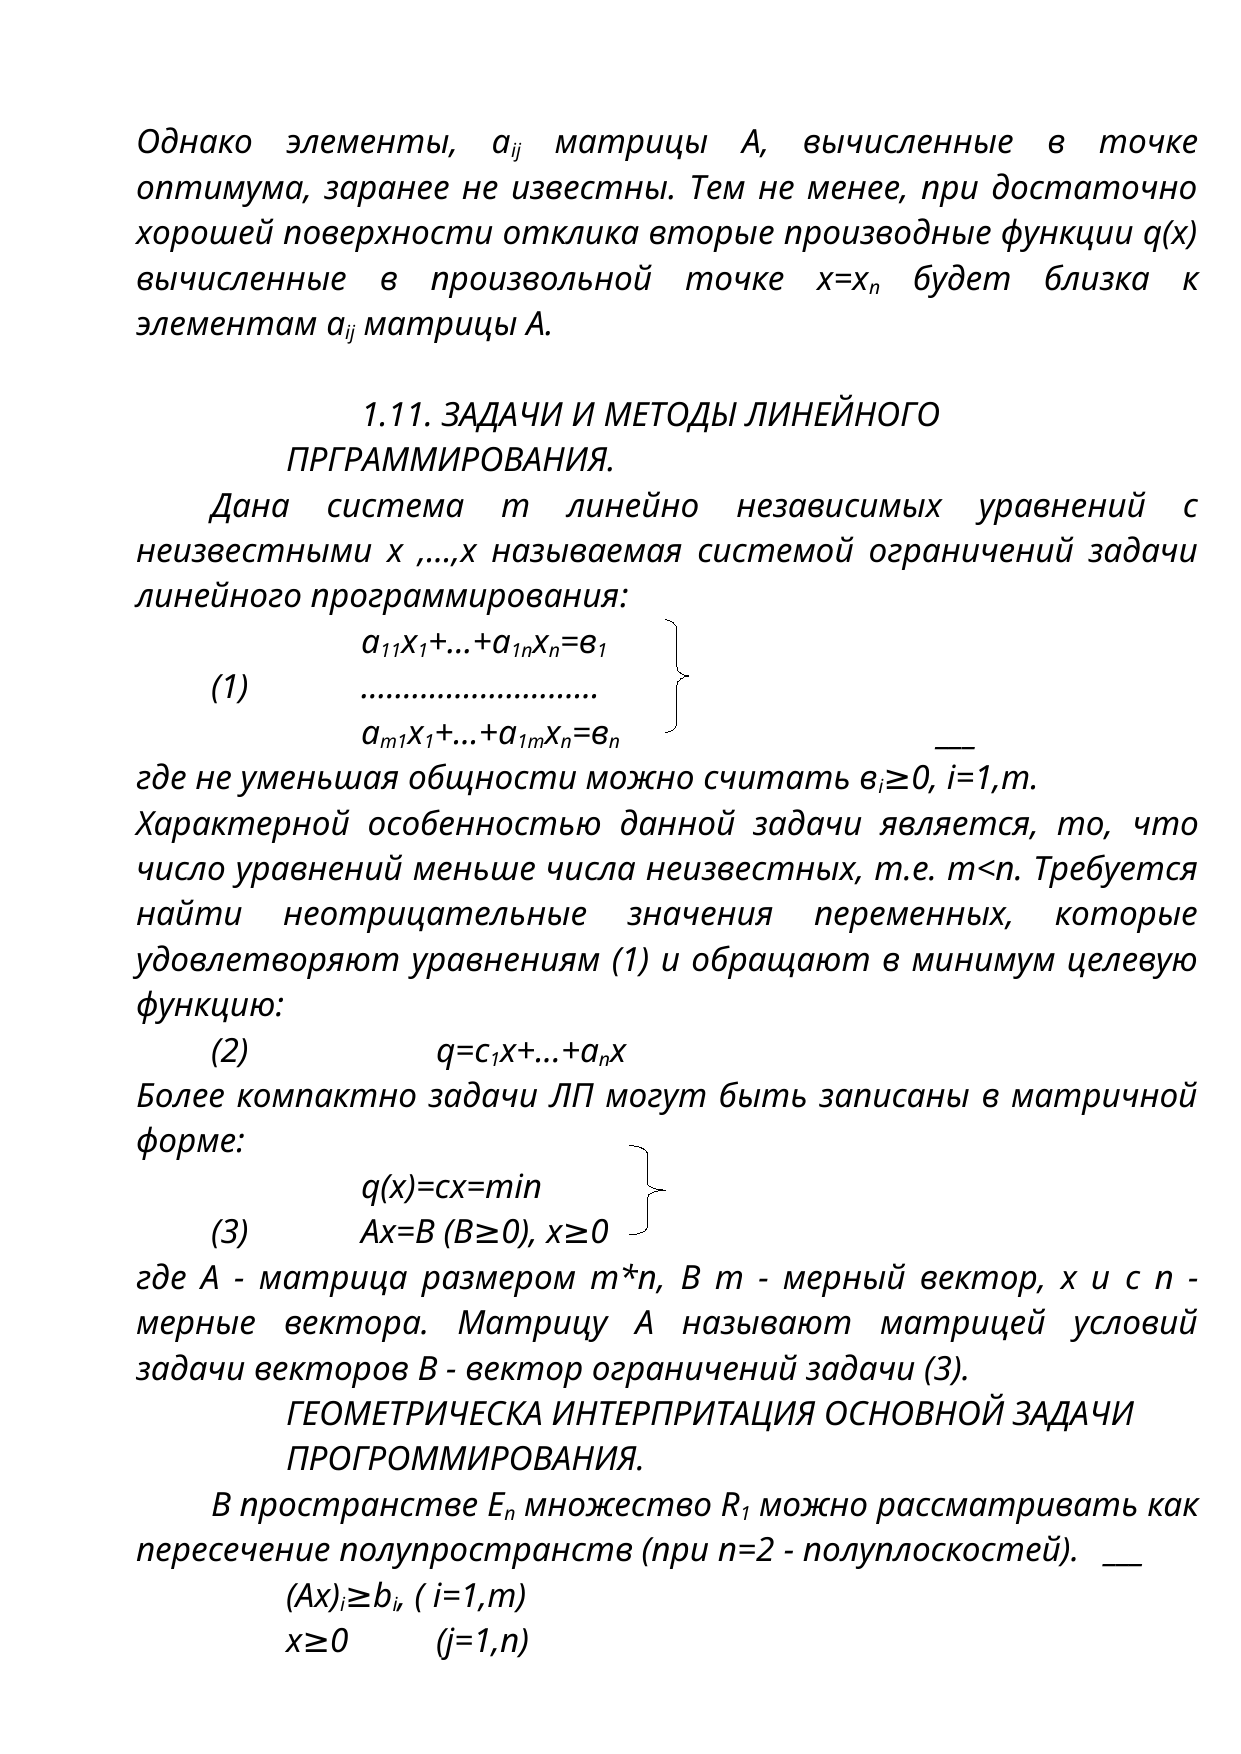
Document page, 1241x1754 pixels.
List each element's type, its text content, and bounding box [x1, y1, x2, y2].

text a11x1+...+a1nxn=в1 [286, 618, 1199, 663]
text В пространстве Еn множество R1 можно рассматривать как пересечение полупространств (при n=2 - полуплоскостей). ___ [136, 1481, 1199, 1571]
text am1x1+...+a1mxn=вn ___ [286, 708, 1199, 754]
text (1) ............................ [136, 663, 1199, 708]
text Дана система m линейно независимых уравнений с неизвестными х ,...,х называемая системой ограничений задачи линейного программирования: [136, 481, 1199, 618]
text ГЕОМЕТРИЧЕСКА ИНТЕРПРИТАЦИЯ ОСНОВНОЙ ЗАДАЧИ ПРОГРОММИРОВАНИЯ. [286, 1390, 1199, 1481]
text (2) q=c1x+...+anx [136, 1026, 1199, 1072]
text Характерной особенностью данной задачи является, то, что число уравнений меньше числа неизвестных, т.е. m<n. Требуется найти неотрицательные значения переменных, которые удовлетворяют уравнениям (1) и обращают в минимум целевую функцию: [136, 799, 1199, 1026]
text где А - матрица размером m*n, В m - мерный вектор, х и c n - мерные вектора. Матрицу А называют матрицей условий задачи векторов В - вектор ограничений задачи (3). [136, 1253, 1199, 1390]
text Однако элементы, аij матрицы А, вычисленные в точке оптимума, заранее не известны. Тем не менее, при достаточно хорошей поверхности отклика вторые производные функции q(х) вычисленные в произвольной точке х=хп будет близка к элементам aij матрицы А. [136, 118, 1199, 345]
text (Ax)i≥bi, ( i=1,m) [211, 1571, 1199, 1617]
text 1.11. ЗАДАЧИ И МЕТОДЫ ЛИНЕЙНОГО ПРГРАММИРОВАНИЯ. [286, 391, 1199, 481]
text q(x)=cx=min [286, 1163, 1199, 1208]
text (3) Ax=B (B≥0), x≥0 [136, 1208, 1199, 1253]
text x≥0 (j=1,n) [136, 1617, 1199, 1662]
text где не уменьшая общности можно считать вi≥0, i=1,m. [136, 754, 1199, 799]
text Более компактно задачи ЛП могут быть записаны в матричной форме: [136, 1072, 1199, 1163]
